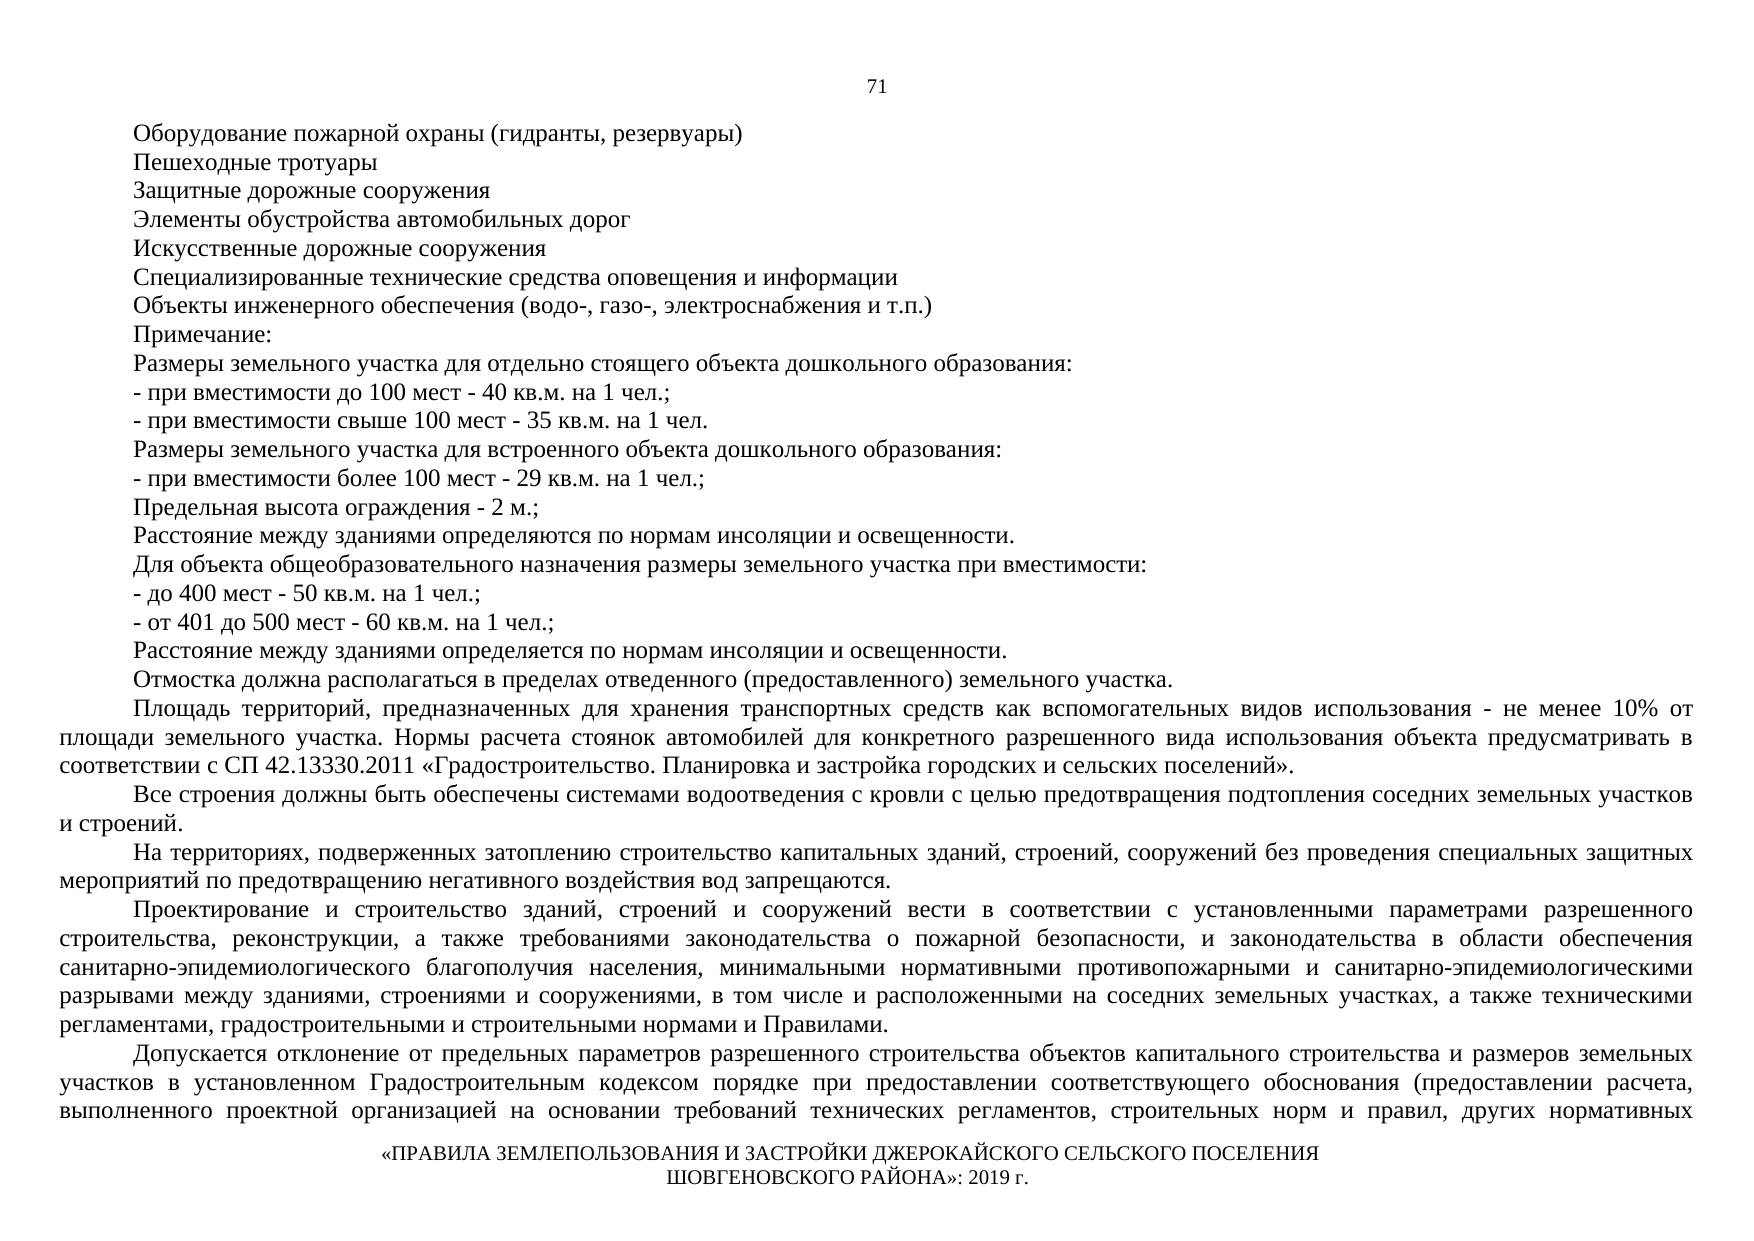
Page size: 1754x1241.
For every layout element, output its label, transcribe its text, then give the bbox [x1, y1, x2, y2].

text Элементы обустройства автомобильных дорог [59, 204, 1695, 233]
text Для объекта общеобразовательного назначения размеры земельного участка при вместимости: [59, 549, 1695, 578]
text Искусственные дорожные сооружения [59, 233, 1695, 262]
text Проектирование и строительство зданий, строений и сооружений вести в соответствии с установленными параметрами разрешенного строительства, реконструкции, а также требованиями законодательства о пожарной безопасности, и законодательства в области обеспечения санитарно-эпидемиологического благополучия населения, минимальными нормативными противопожарными и санитарно-эпидемиологическими разрывами между зданиями, строениями и сооружениями, в том числе и расположенными на соседних земельных участках, а также техническими регламентами, градостроительными и строительными нормами и Правилами. [59, 894, 1695, 1038]
text На территориях, подверженных затоплению строительство капитальных зданий, строений, сооружений без проведения специальных защитных мероприятий по предотвращению негативного воздействия вод запрещаются. [59, 837, 1695, 894]
text Специализированные технические средства оповещения и информации [59, 262, 1695, 291]
text Расстояние между зданиями определяются по нормам инсоляции и освещенности. [59, 521, 1695, 549]
text Площадь территорий, предназначенных для хранения транспортных средств как вспомогательных видов использования - не менее 10% от площади земельного участка. Нормы расчета стоянок автомобилей для конкретного разрешенного вида использования объекта предусматривать в соответствии с СП 42.13330.2011 «Градостроительство. Планировка и застройка городских и сельских поселений». [59, 693, 1695, 779]
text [59, 1038, 1695, 1124]
text Пешеходные тротуары [59, 147, 1695, 176]
text - от 401 до 500 мест - 60 кв.м. на 1 чел.; [59, 607, 1695, 636]
text Объекты инженерного обеспечения (водо-, газо-, электроснабжения и т.п.) [59, 291, 1695, 319]
text Защитные дорожные сооружения [59, 176, 1695, 204]
text Отмостка должна располагаться в пределах отведенного (предоставленного) земельного участка. [59, 664, 1695, 693]
text - при вместимости более 100 мест - 29 кв.м. на 1 чел.; [59, 463, 1695, 492]
text - до 400 мест - 50 кв.м. на 1 чел.; [59, 578, 1695, 607]
text - при вместимости до 100 мест - 40 кв.м. на 1 чел.; [59, 377, 1695, 406]
text Оборудование пожарной охраны (гидранты, резервуары) [59, 118, 1695, 147]
text Размеры земельного участка для отдельно стоящего объекта дошкольного образования: [59, 348, 1695, 377]
text Размеры земельного участка для встроенного объекта дошкольного образования: [59, 434, 1695, 463]
text Предельная высота ограждения - 2 м.; [59, 492, 1695, 521]
text - при вместимости свыше 100 мест - 35 кв.м. на 1 чел. [59, 406, 1695, 434]
text Примечание: [59, 319, 1695, 348]
text Расстояние между зданиями определяется по нормам инсоляции и освещенности. [59, 636, 1695, 664]
text Все строения должны быть обеспечены системами водоотведения с кровли с целью предотвращения подтопления соседних земельных участков и строений. [59, 779, 1695, 837]
